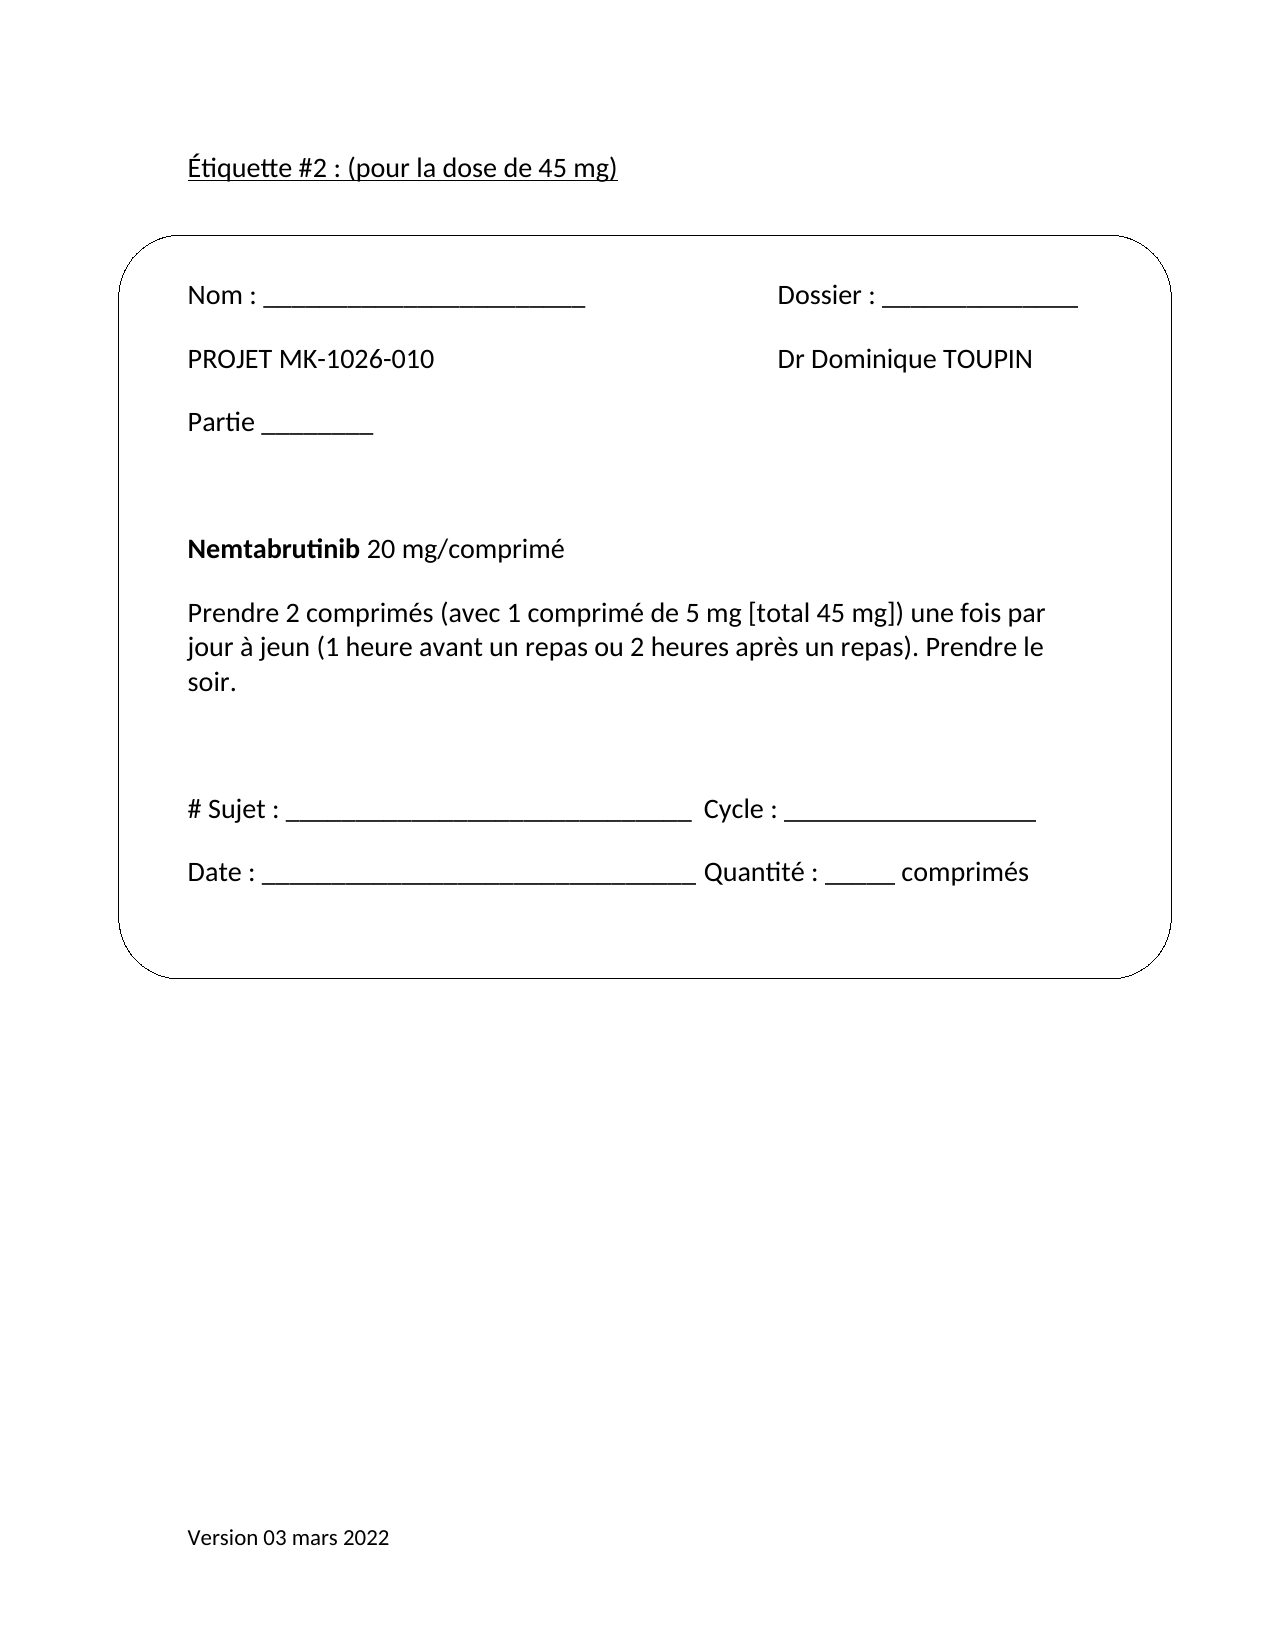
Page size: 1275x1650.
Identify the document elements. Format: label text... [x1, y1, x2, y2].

text Partie ________ [187, 404, 1087, 438]
text Nom : _______________________ Dossier : ______________ [187, 277, 1087, 311]
text Étiquette #2 : (pour la dose de 45 mg) [187, 150, 1087, 184]
text PROJET MK-1026-010 Dr Dominique TOUPIN [187, 341, 1087, 375]
text Prendre 2 comprimés (avec 1 comprimé de 5 mg [total 45 mg]) une fois par jour à jeun (1 heure avant un repas ou 2 heures après un repas). Prendre le soir. [187, 595, 1087, 698]
text # Sujet : _____________________________ Cycle : __________________ [187, 791, 1087, 825]
text Nemtabrutinib 20 mg/comprimé [187, 531, 1087, 566]
text Date : _______________________________ Quantité : _____ comprimés [187, 854, 1087, 888]
